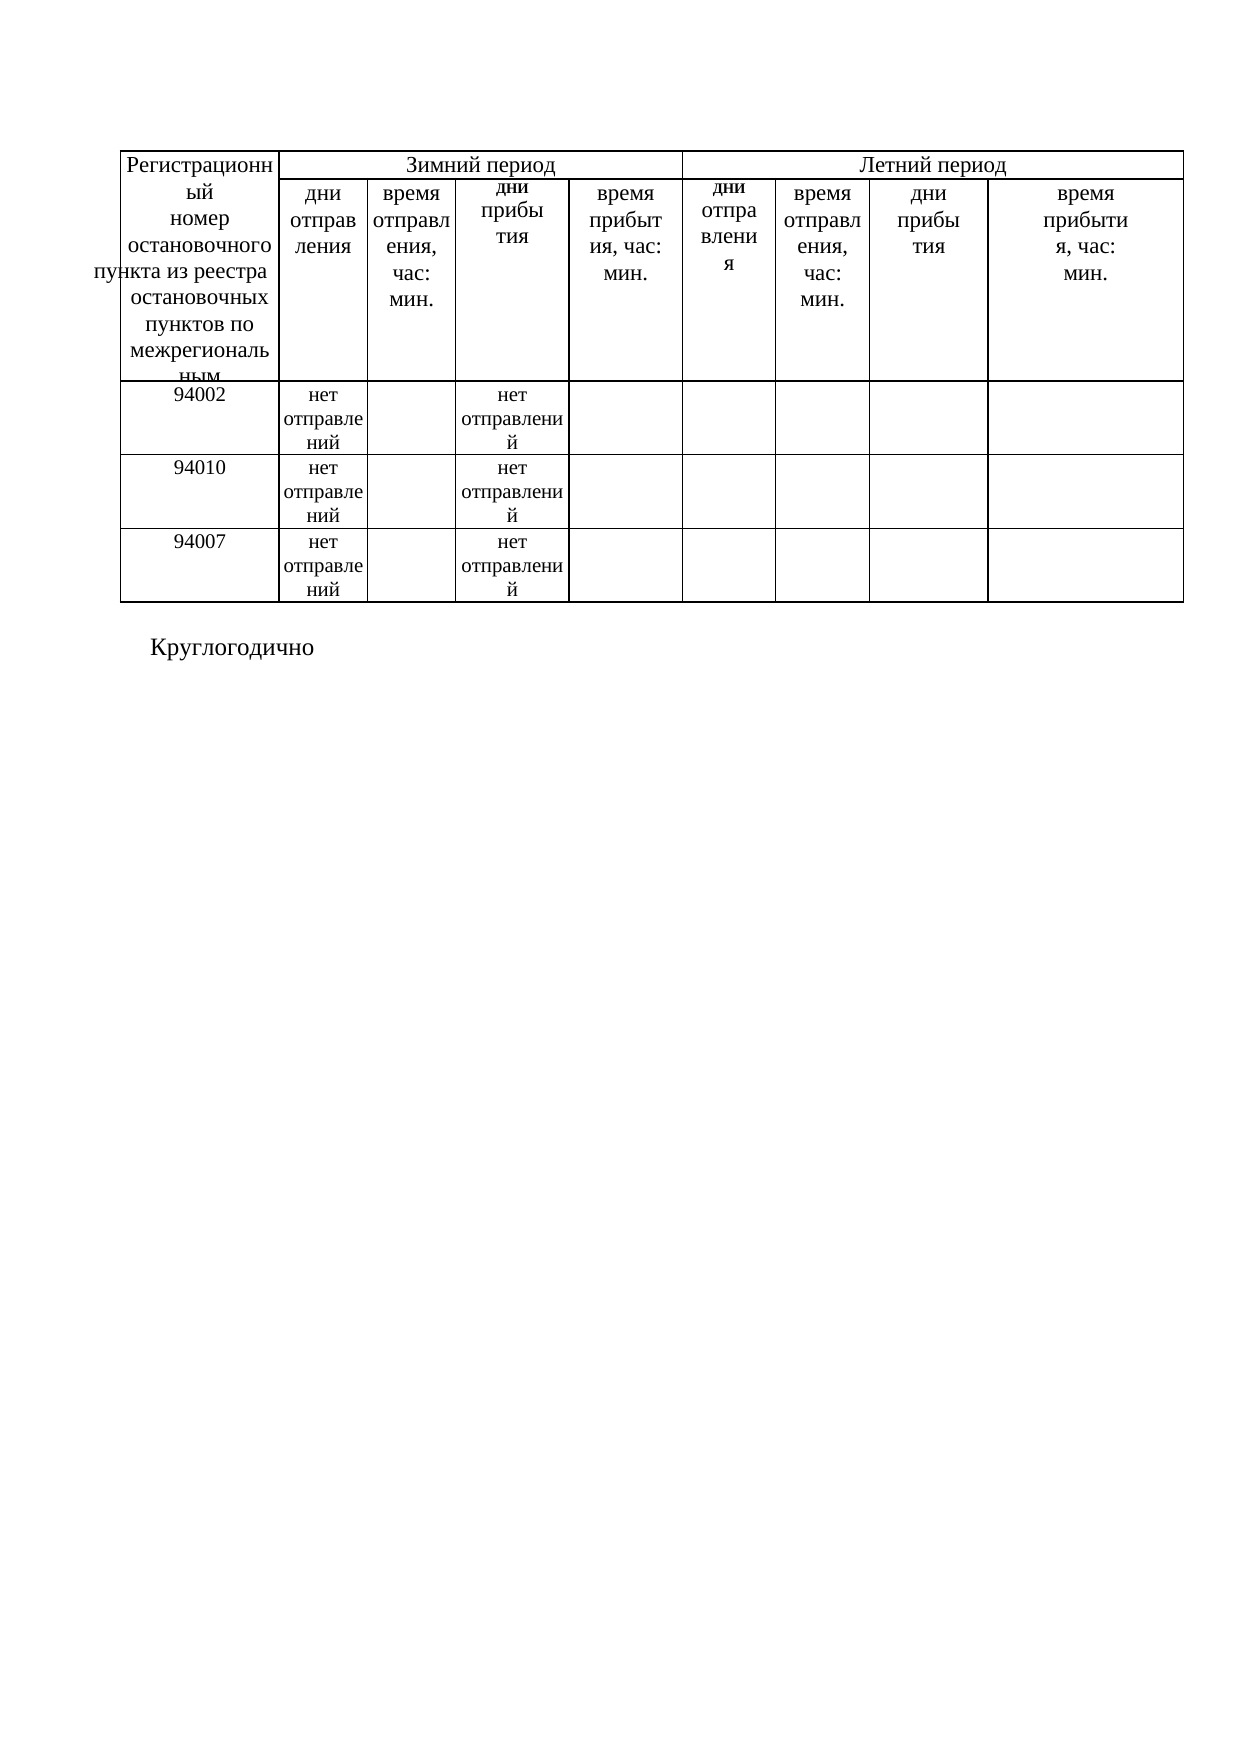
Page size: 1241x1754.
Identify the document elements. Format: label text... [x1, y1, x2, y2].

table_cell [989, 529, 1183, 601]
table_cell 94002 [121, 382, 278, 454]
table_cell [776, 455, 869, 527]
table_cell нет отправлений [280, 529, 367, 601]
text Круглогодично [150, 632, 1090, 660]
table_cell [776, 382, 869, 454]
table_cell [683, 529, 775, 601]
table_cell [368, 455, 455, 527]
table_cell нет отправлений [456, 455, 568, 527]
table_cell нет отправлений [280, 382, 367, 454]
table_cell [776, 529, 869, 601]
table_cell [683, 455, 775, 527]
table_cell дни прибы тия [870, 180, 987, 380]
table_cell ДНИ отпра влени я [683, 180, 775, 380]
table_cell [368, 529, 455, 601]
table_cell ДНИ прибы тия [456, 180, 568, 380]
table_header Зимний период [280, 152, 682, 178]
table_cell дни отправ ления [280, 180, 367, 380]
table_cell время прибыт ия, час: мин. [570, 180, 682, 380]
table_header Летний период [683, 152, 1183, 178]
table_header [121, 152, 278, 380]
table_cell [989, 455, 1183, 527]
table_cell 94007 [121, 529, 278, 601]
table_cell 94010 [121, 455, 278, 527]
table_cell время отправл ения, час: мин. [368, 180, 455, 380]
table_cell нет отправлений [280, 455, 367, 527]
table_cell время прибыти я, час: мин. [989, 180, 1183, 380]
table_cell нет отправлений [456, 529, 568, 601]
table_cell [683, 382, 775, 454]
table_cell [368, 382, 455, 454]
table_cell [989, 382, 1183, 454]
table_cell время отправл ения, час: мин. [776, 180, 869, 380]
table_cell [570, 382, 682, 454]
table_cell [870, 455, 987, 527]
table_cell [570, 529, 682, 601]
table_cell [870, 382, 987, 454]
table_cell нет отправлений [456, 382, 568, 454]
table_cell [570, 455, 682, 527]
table_cell [870, 529, 987, 601]
